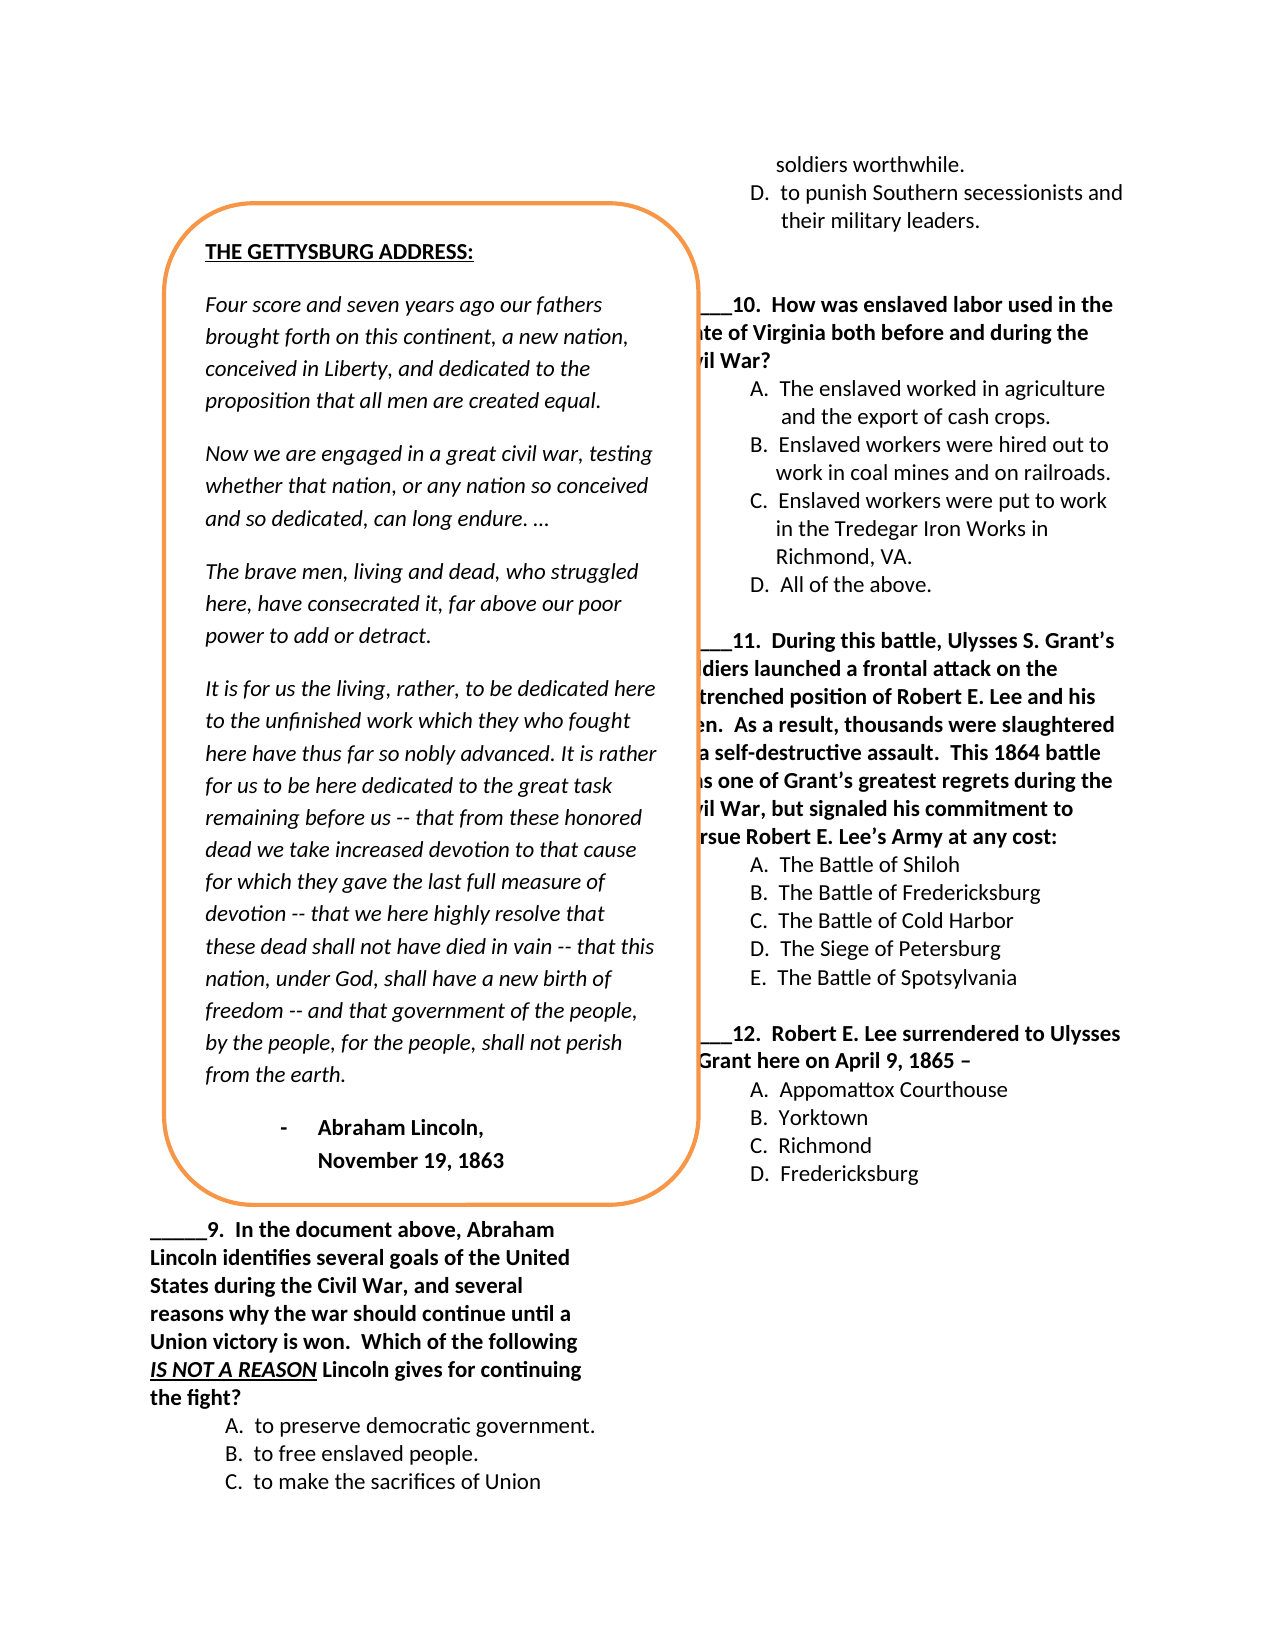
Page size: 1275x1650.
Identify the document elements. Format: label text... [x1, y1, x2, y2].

text soldiers worthwhile. [675, 150, 1125, 178]
text B. The Battle of Fredericksburg [701, 878, 1125, 907]
text _____11. During this battle, Ulysses S. Grant’s soldiers launched a frontal attack on the entrenched position of Robert E. Lee and his men. As a result, thousands were slaughtered in a self-destructive assault. This 1864 battle was one of Grant’s greatest regrets during the Civil War, but signaled his commitment to pursue Robert E. Lee’s Army at any cost: [701, 626, 1125, 851]
text D. Fredericksburg [675, 1159, 1125, 1187]
text B. Yorktown [700, 1103, 1125, 1131]
text B. Enslaved workers were hired out to [701, 430, 1125, 458]
text A. Appomattox Courthouse [701, 1075, 1125, 1103]
text D. to punish Southern secessionists and [675, 178, 1125, 206]
text Richmond, VA. [701, 542, 1125, 570]
text _____12. Robert E. Lee surrendered to Ulysses S. Grant here on April 9, 1865 – [701, 1019, 1125, 1075]
text A. The enslaved worked in agriculture [701, 374, 1125, 402]
text C. Richmond [691, 1131, 1125, 1159]
text C. to make the sacrifices of Union [150, 1467, 600, 1495]
text their military leaders. [675, 206, 1125, 234]
text C. Enslaved workers were put to work [701, 486, 1125, 514]
text IS NOT A REASON Lincoln gives for continuing the fight? [150, 1355, 600, 1411]
text A. to preserve democratic government. [150, 1411, 600, 1439]
text B. to free enslaved people. [150, 1439, 600, 1467]
text and the export of cash crops. [701, 402, 1125, 430]
text A. The Battle of Shiloh [701, 851, 1125, 878]
text _____10. How was enslaved labor used in the state of Virginia both before and during the Civil War? [701, 290, 1125, 374]
text _____9. In the document above, Abraham Lincoln identifies several goals of the United States during the Civil War, and several reasons why the war should continue until a Union victory is won. Which of the following [150, 1215, 600, 1355]
text D. The Siege of Petersburg [701, 934, 1125, 963]
text work in coal mines and on railroads. [701, 458, 1125, 486]
text D. All of the above. [701, 570, 1125, 598]
text E. The Battle of Spotsylvania [701, 963, 1125, 991]
text in the Tredegar Iron Works in [701, 514, 1125, 542]
text C. The Battle of Cold Harbor [701, 907, 1125, 934]
